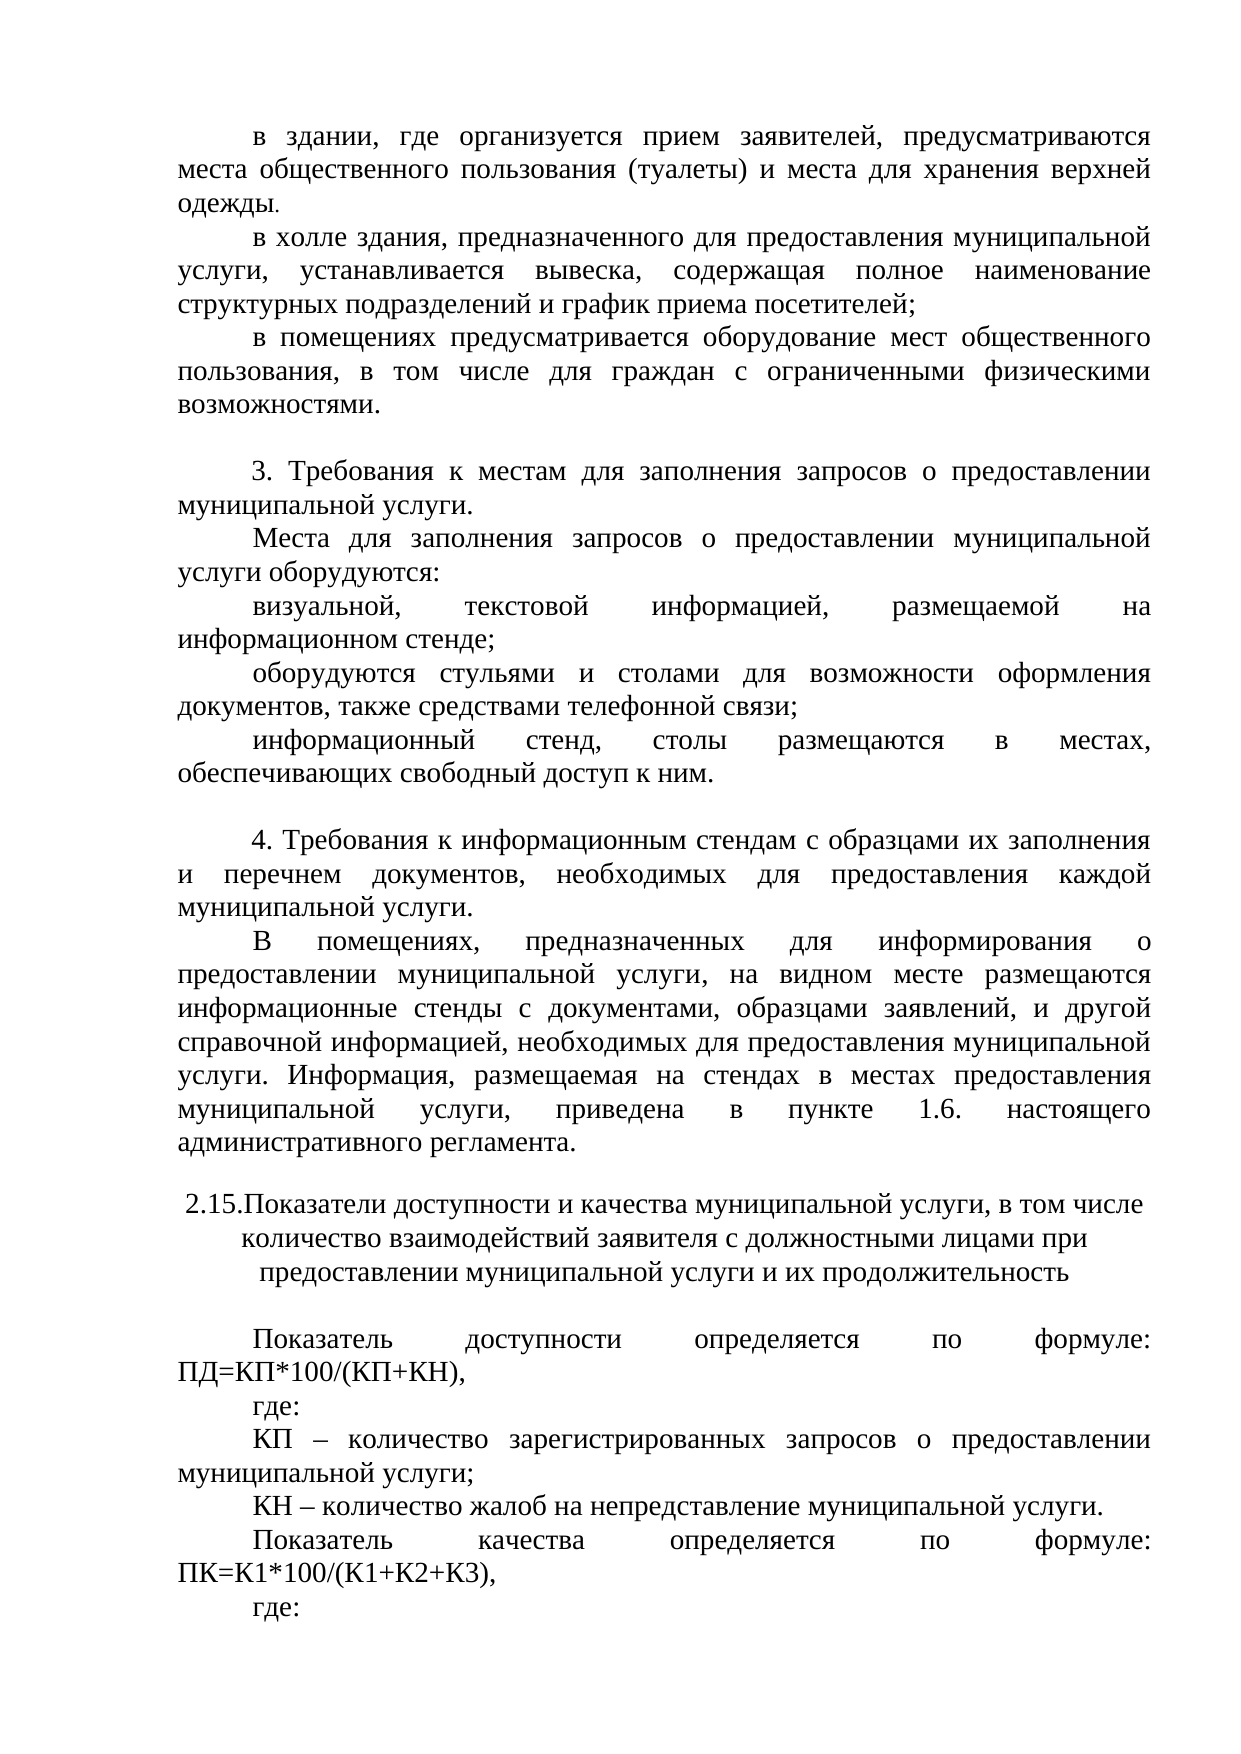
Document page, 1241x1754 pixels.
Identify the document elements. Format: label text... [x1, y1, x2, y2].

text в холле здания, предназначенного для предоставления муниципальной услуги, устанавливается вывеска, содержащая полное наименование структурных подразделений и график приема посетителей; [177, 219, 1152, 319]
text где: [177, 1589, 1152, 1623]
text визуальной, текстовой информацией, размещаемой на информационном стенде; [177, 588, 1152, 655]
text в здании, где организуется прием заявителей, предусматриваются места общественного пользования (туалеты) и места для хранения верхней одежды. [177, 118, 1152, 219]
text 4. Требования к информационным стендам с образцами их заполнения и перечнем документов, необходимых для предоставления каждой муниципальной услуги. [177, 822, 1152, 923]
text Показатель качества определяется по формуле: ПК=К1*100/(К1+К2+К3), [177, 1522, 1152, 1589]
text В помещениях, предназначенных для информирования о предоставлении муниципальной услуги, на видном месте размещаются информационные стенды с документами, образцами заявлений, и другой справочной информацией, необходимых для предоставления муниципальной услуги. Информация, размещаемая на стендах в местах предоставления муниципальной услуги, приведена в пункте 1.6. настоящего административного регламента. [177, 923, 1152, 1158]
text 2.15.Показатели доступности и качества муниципальной услуги, в том числе количество взаимодействий заявителя с должностными лицами при предоставлении муниципальной услуги и их продолжительность [177, 1187, 1152, 1287]
text в помещениях предусматривается оборудование мест общественного пользования, в том числе для граждан с ограниченными физическими возможностями. [177, 319, 1152, 420]
text 3. Требования к местам для заполнения запросов о предоставлении муниципальной услуги. [177, 453, 1152, 521]
text информационный стенд, столы размещаются в местах, обеспечивающих свободный доступ к ним. [177, 722, 1152, 789]
text Показатель доступности определяется по формуле: ПД=КП*100/(КП+КН), [177, 1321, 1152, 1388]
text где: [177, 1388, 1152, 1421]
text КП – количество зарегистрированных запросов о предоставлении муниципальной услуги; [177, 1421, 1152, 1488]
text КН – количество жалоб на непредставление муниципальной услуги. [177, 1488, 1152, 1522]
text оборудуются стульями и столами для возможности оформления документов, также средствами телефонной связи; [177, 655, 1152, 722]
text Места для заполнения запросов о предоставлении муниципальной услуги оборудуются: [177, 521, 1152, 588]
